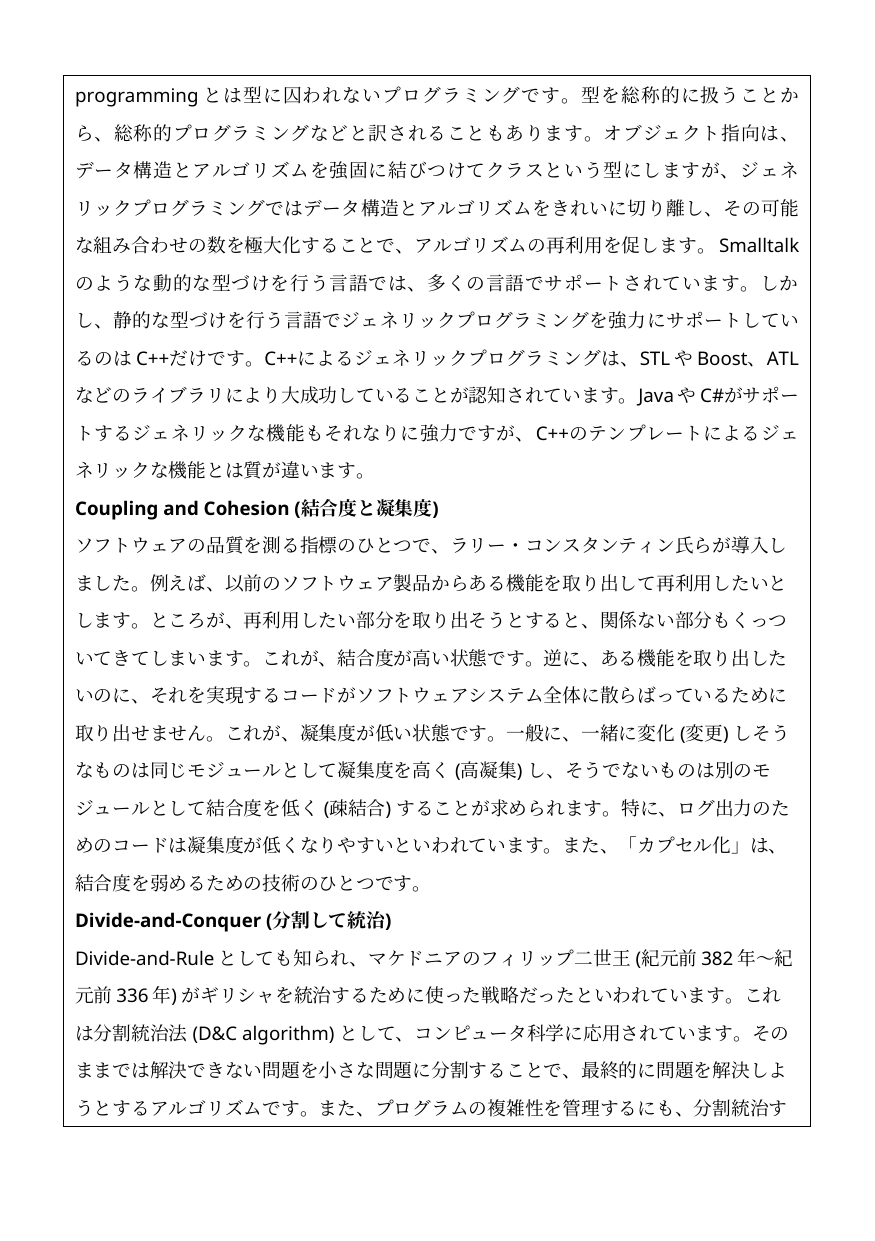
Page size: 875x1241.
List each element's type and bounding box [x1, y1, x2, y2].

table_header [64, 76, 810, 1126]
